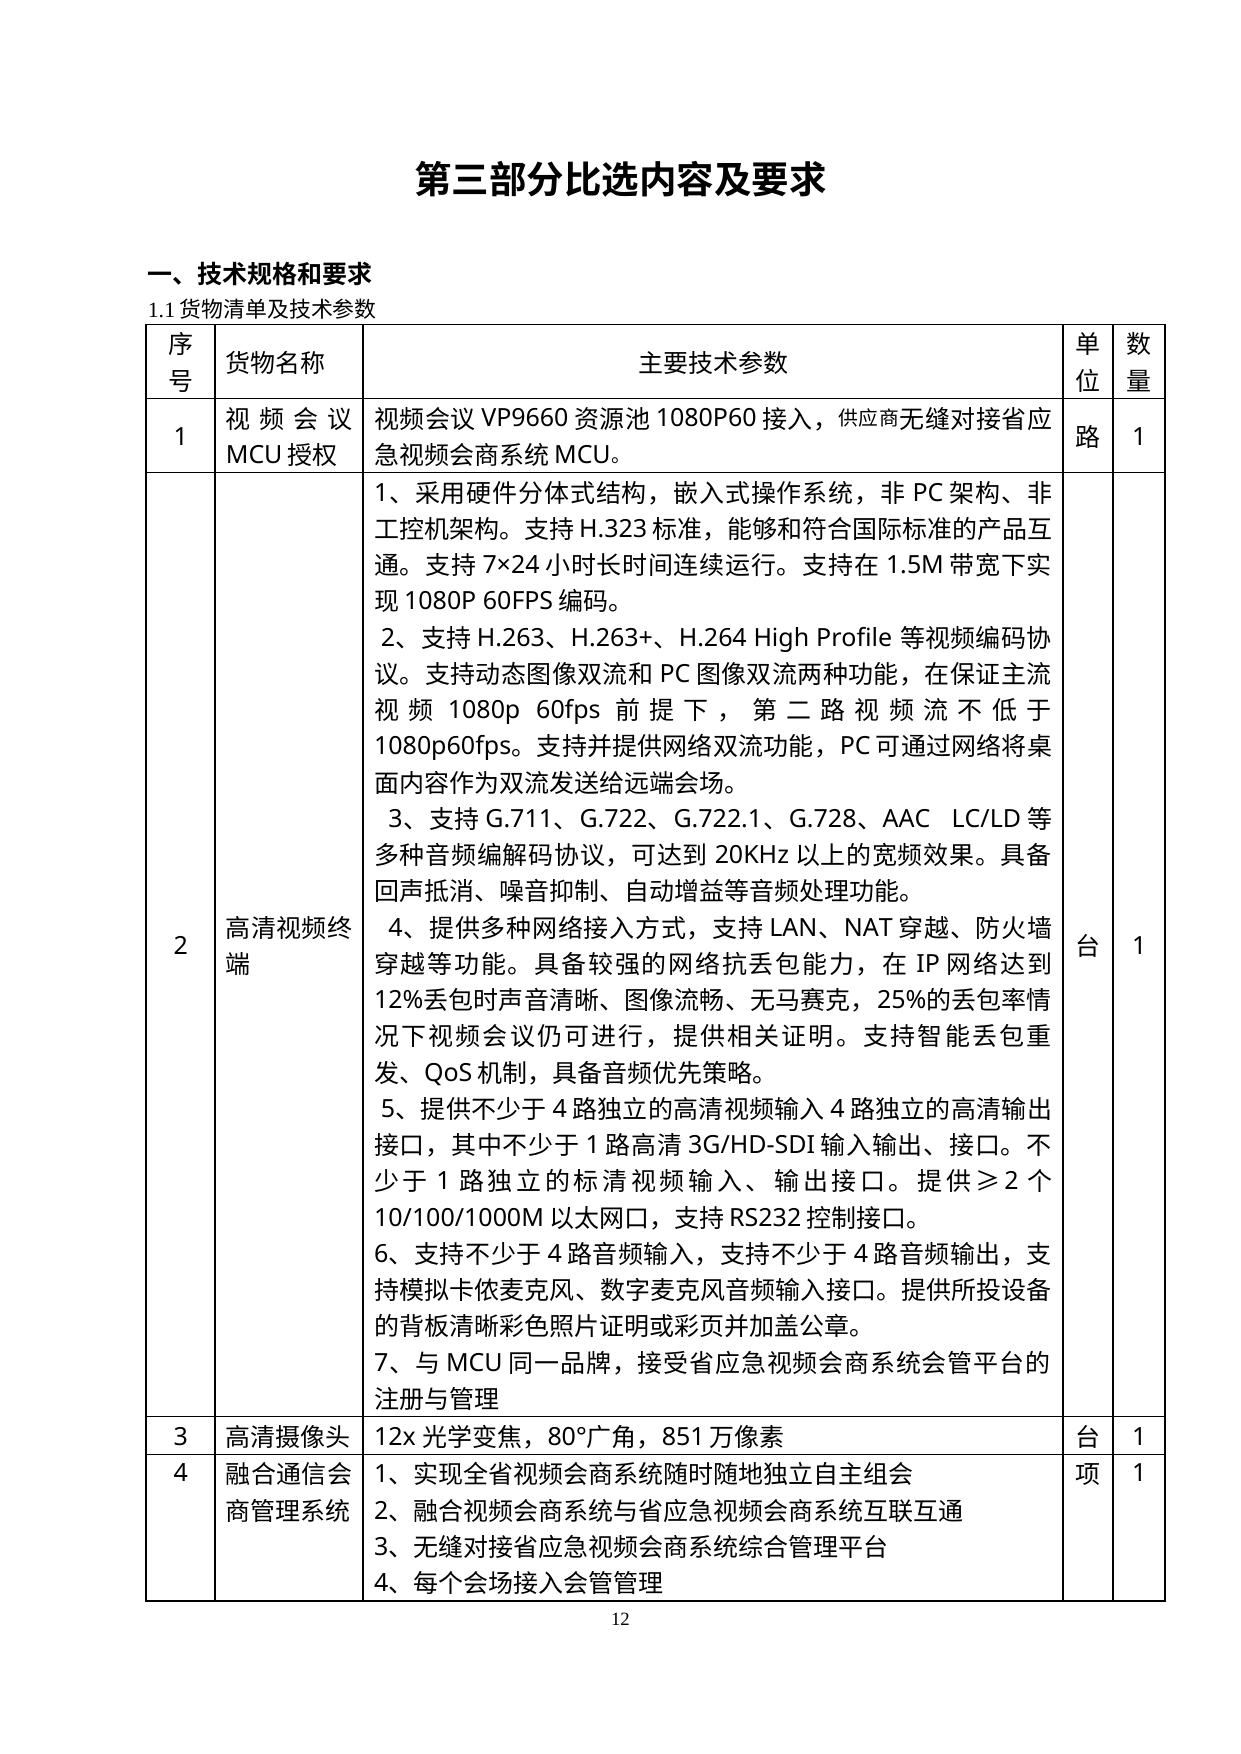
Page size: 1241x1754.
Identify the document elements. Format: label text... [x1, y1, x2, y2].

table_cell 高清视频终端 [216, 473, 362, 1416]
table_cell 12x 光学变焦，80°广角，851万像素 [364, 1417, 1062, 1453]
table_header 单位 [1064, 325, 1112, 397]
table_header 序号 [147, 325, 214, 397]
text 第三部分比选内容及要求 [148, 150, 1092, 204]
table_cell 2 [147, 473, 214, 1416]
table_cell 1 [147, 399, 214, 472]
table_cell 融合通信会商管理系统 [216, 1455, 362, 1600]
table_cell 路 [1064, 399, 1112, 472]
table_cell 1 [1114, 473, 1164, 1416]
table_cell 1 [1114, 1455, 1164, 1600]
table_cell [364, 1455, 1062, 1600]
table_cell 台 [1064, 473, 1112, 1416]
table_cell 视频会议VP9660资源池1080P60接入，供应商无缝对接省应急视频会商系统MCU。 [364, 399, 1062, 472]
table_header 主要技术参数 [364, 325, 1062, 397]
table_cell 视频会议MCU授权 [216, 399, 362, 472]
table_cell 项 [1064, 1455, 1112, 1600]
table_header 货物名称 [216, 325, 362, 397]
table_cell 1 [1114, 1417, 1164, 1453]
table_header 数量 [1114, 325, 1164, 397]
table_cell 4 [147, 1455, 214, 1600]
table_cell 3 [147, 1417, 214, 1453]
text 1.1货物清单及技术参数 [148, 292, 1092, 323]
table_cell 1 [1114, 399, 1164, 472]
table_cell 高清摄像头 [216, 1417, 362, 1453]
table_cell 1、采用硬件分体式结构，嵌入式操作系统，非PC架构、非工控机架构。支持H.323标准，能够和符合国际标准的产品互通。支持7×24小时长时间连续运行。支持在1.5M带宽下实现1080P 60FPS编码。 2、支持H.263、H.263+、H.264 High Profile 等视频编码协议。支持动态图像双流和PC图像双流两种功能，在保证主流视频1080p 60fps前提下，第二路视频流不低于1080p60fps。支持并提供网络双流功能，PC可通过网络将桌面内容作为双流发送给远端会场。 3、支持G.711、G.722、G.722.1、G.728、AAC LC/LD等多种音频编解码协议，可达到20KHz以上的宽频效果。具备回声抵消、噪音抑制、自动增益等音频处理功能。 4、提供多种网络接入方式，支持LAN、NAT穿越、防火墙穿越等功能。具备较强的网络抗丢包能力，在IP网络达到12%丢包时声音清晰、图像流畅、无马赛克，25%的丢包率情况下视频会议仍可进行，提供相关证明。支持智能丢包重发、QoS机制，具备音频优先策略。 5、提供不少于4路独立的高清视频输入4路独立的高清输出接口，其中不少于1路高清3G/HD-SDI输入输出、接口。不少于1路独立的标清视频输入、输出接口。提供≥2个10/100/1000M以太网口，支持RS232控制接口。 6、支持不少于4路音频输入，支持不少于4路音频输出，支持模拟卡侬麦克风、数字麦克风音频输入接口。提供所投设备的背板清晰彩色照片证明或彩页并加盖公章。 7、与MCU同一品牌，接受省应急视频会商系统会管平台的注册与管理 [364, 473, 1062, 1416]
text 一、技术规格和要求 [148, 248, 1092, 292]
table_cell 台 [1064, 1417, 1112, 1453]
